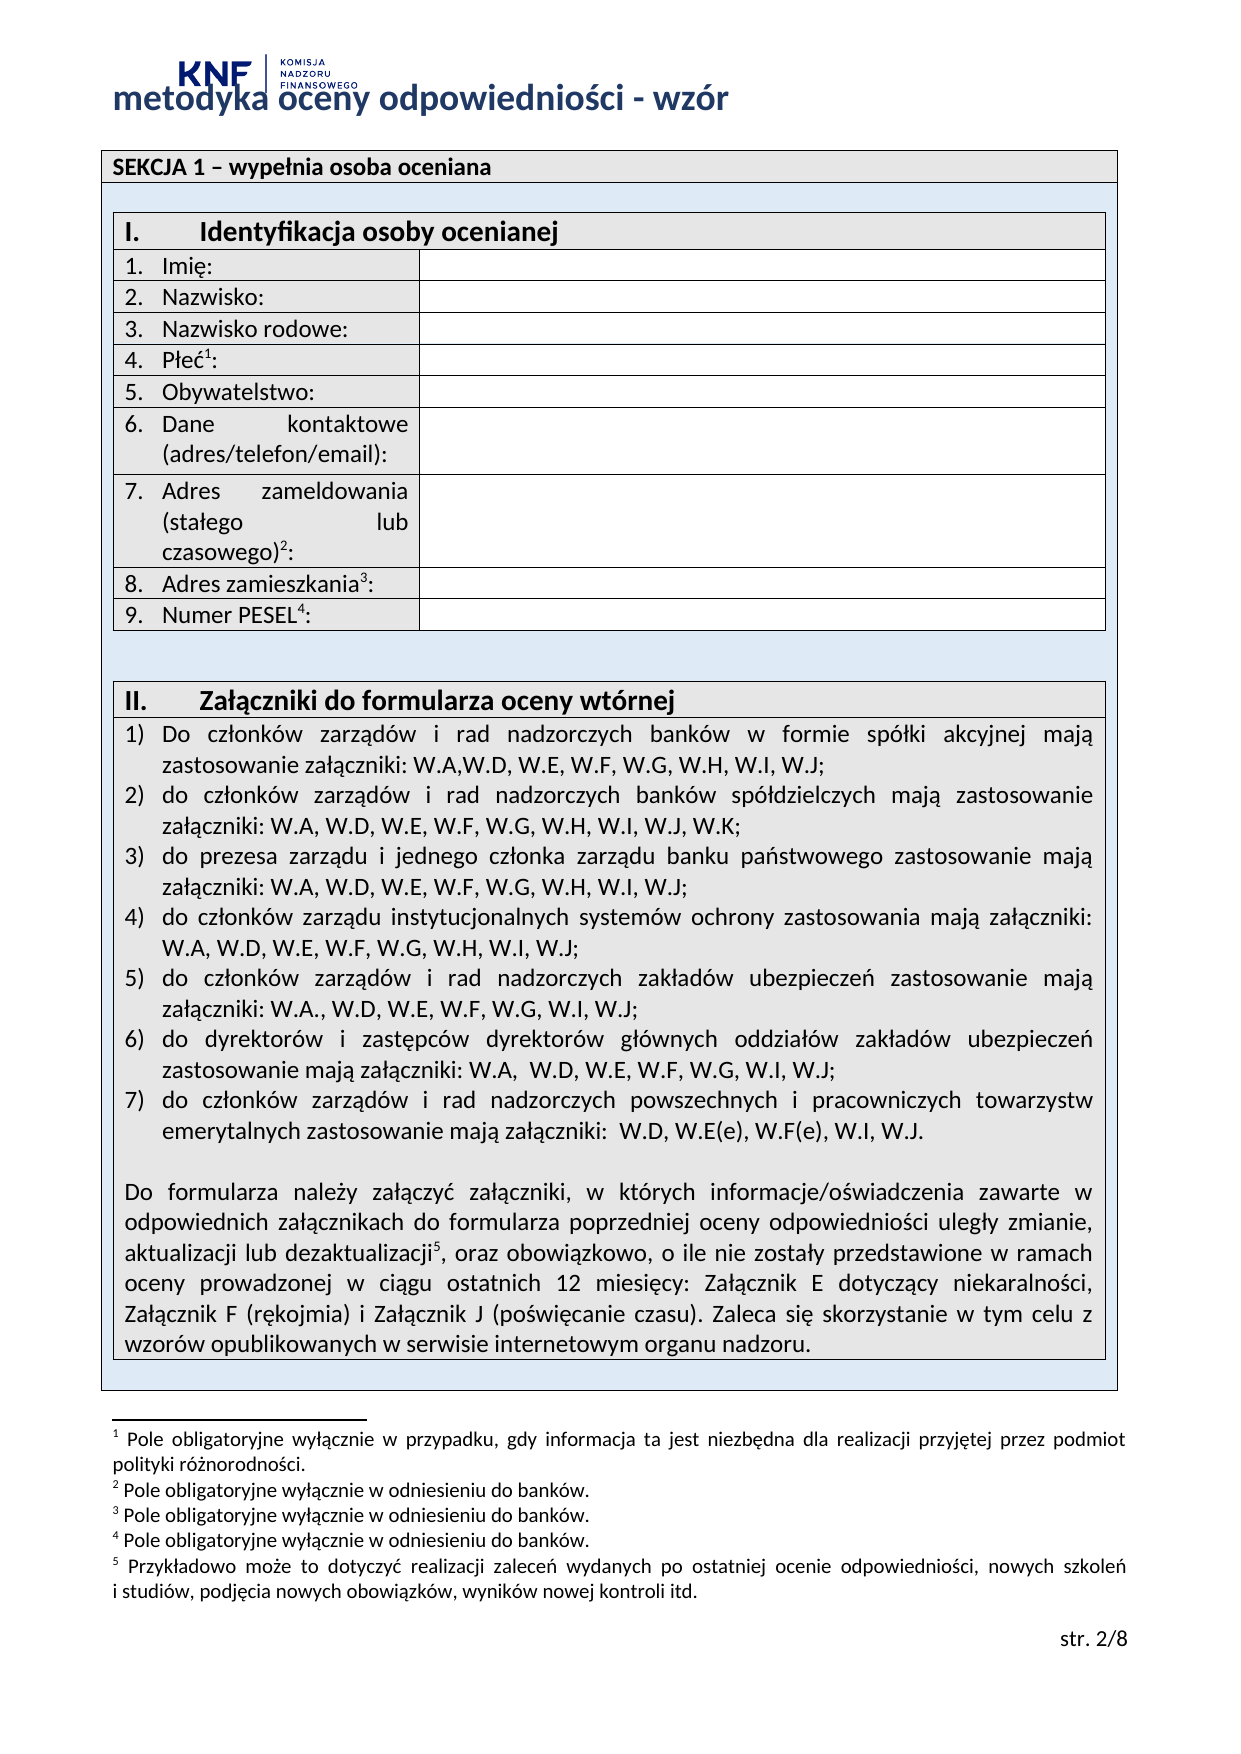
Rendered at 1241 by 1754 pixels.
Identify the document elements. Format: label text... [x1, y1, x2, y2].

picture [180, 95, 188, 107]
table_cell [102, 183, 1117, 1390]
picture [165, 41, 370, 107]
picture [339, 95, 345, 107]
picture [283, 95, 291, 107]
table_header SEKCJA 1 – wypełnia osoba oceniana [102, 151, 1117, 182]
picture [201, 95, 208, 107]
